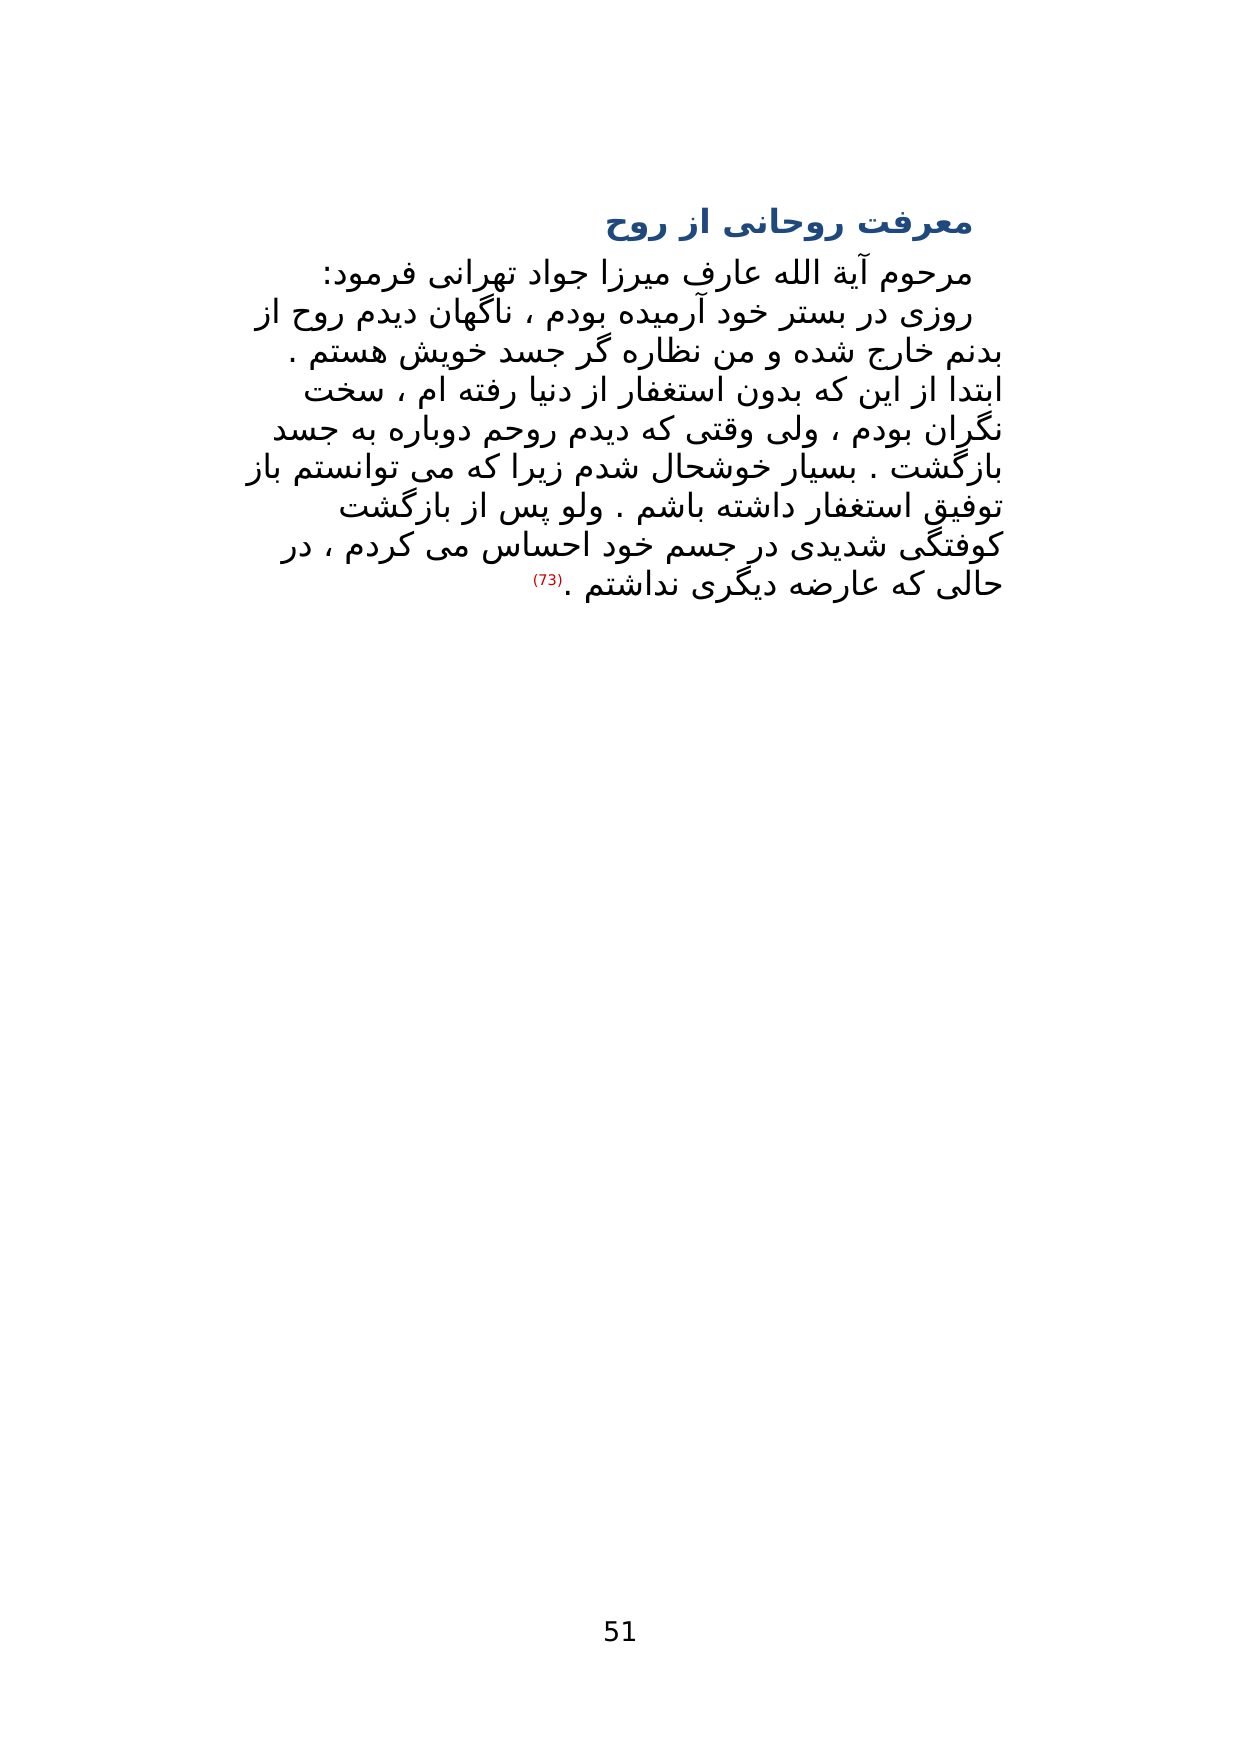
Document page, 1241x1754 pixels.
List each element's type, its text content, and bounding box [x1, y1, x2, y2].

text مرحوم آیة الله عارف میرزا جواد تهرانی فرمود: [236, 253, 1004, 292]
text روزی در بستر خود آرمیده بودم ، ناگهان دیدم روح از بدنم خارج شده و من نظاره گر جسد خویش هستم . ابتدا از این که بدون استغفار از دنیا رفته ام ، سخت نگران بودم ، ولی وقتی که دیدم روحم دوباره به جسد بازگشت . بسیار خوشحال شدم زیرا که می توانستم باز توفیق استغفار داشته باشم . ولو پس از بازگشت کوفتگی شدیدی در جسم خود احساس می کردم ، در حالی که عارضه دیگری نداشتم .(73) [236, 292, 1004, 603]
subtitle معرفت روحانی از روح [236, 202, 1004, 241]
